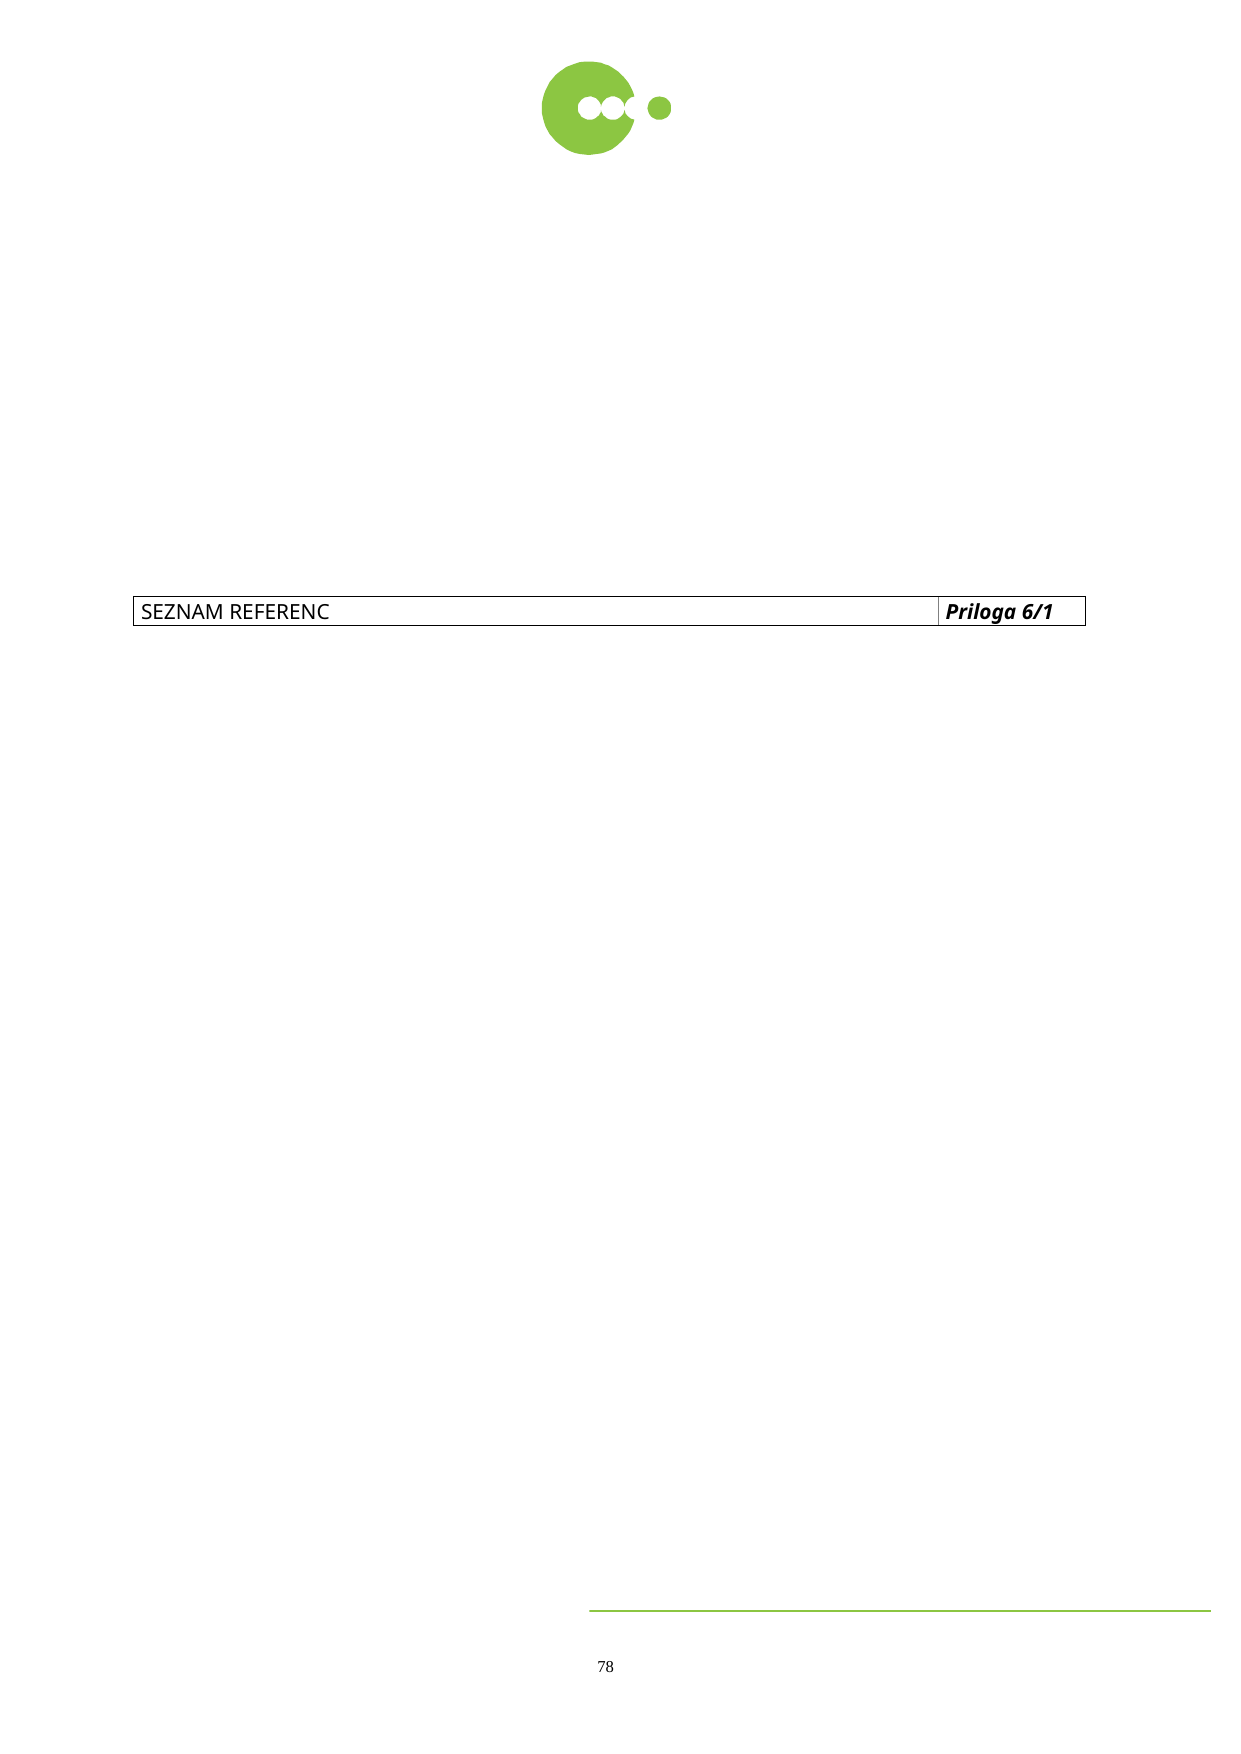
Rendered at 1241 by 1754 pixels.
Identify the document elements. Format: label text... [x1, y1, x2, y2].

table_header Priloga 6/1 [939, 597, 1085, 625]
table_header SEZNAM REFERENC [134, 597, 938, 625]
